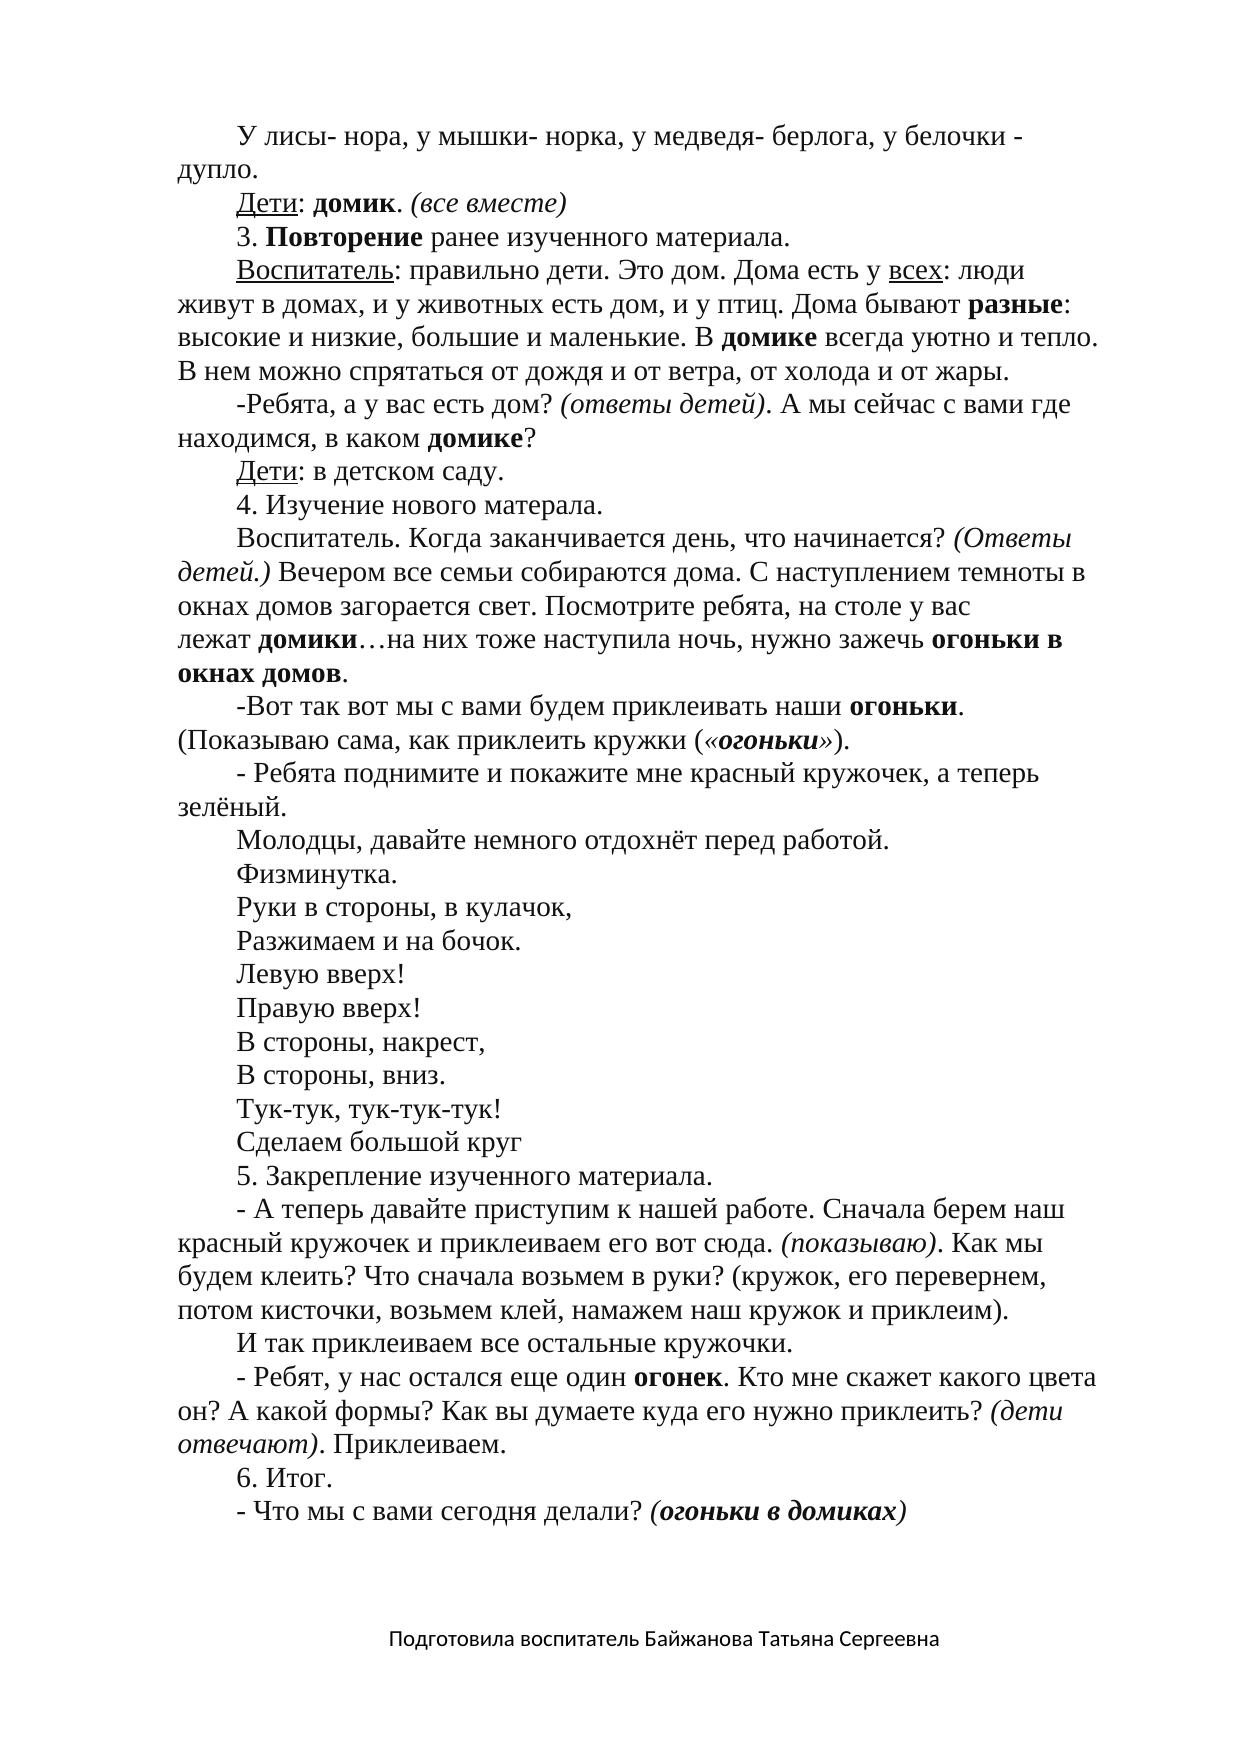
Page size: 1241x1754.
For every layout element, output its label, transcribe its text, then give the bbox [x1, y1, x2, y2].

text 4. Изучение нового матерала. [177, 487, 1107, 521]
text - Ребята поднимите и покажите мне красный кружочек, а теперь зелёный. [177, 755, 1107, 822]
text Правую вверх! [177, 990, 1107, 1024]
text Левую вверх! [177, 957, 1107, 990]
text Дети: в детском саду. [177, 453, 1107, 487]
text - Что мы с вами сегодня делали? (огоньки в домиках) [177, 1493, 1107, 1527]
text - Ребят, у нас остался еще один огонек. Кто мне скажет какого цвета он? А какой формы? Как вы думаете куда его нужно приклеить? (дети отвечают). Приклеиваем. [177, 1359, 1107, 1460]
text -Ребята, а у вас есть дом? (ответы детей). А мы сейчас с вами где находимся, в каком домике? [177, 386, 1107, 453]
text Сделаем большой круг [177, 1124, 1107, 1158]
text Руки в стороны, в кулачок, [177, 889, 1107, 923]
text Физминутка. [177, 856, 1107, 889]
text -Вот так вот мы с вами будем приклеивать наши огоньки. (Показываю сама, как приклеить кружки («огоньки»). [177, 688, 1107, 755]
text Молодцы, давайте немного отдохнёт перед работой. [177, 822, 1107, 856]
text Разжимаем и на бочок. [177, 923, 1107, 957]
text В стороны, накрест, [177, 1024, 1107, 1057]
text Дети: домик. (все вместе) [177, 185, 1107, 219]
text Воспитатель. Когда заканчивается день, что начинается? (Ответы детей.) Вечером все семьи собираются дома. С наступлением темноты в окнах домов загорается свет. Посмотрите ребята, на столе у вас лежат домики…на них тоже наступила ночь, нужно зажечь огоньки в окнах домов. [177, 521, 1107, 688]
text 3. Повторение ранее изученного материала. [177, 219, 1107, 252]
text В стороны, вниз. [177, 1057, 1107, 1091]
text Воспитатель: правильно дети. Это дом. Дома есть у всех: люди живут в домах, и у животных есть дом, и у птиц. Дома бывают разные: высокие и низкие, большие и маленькие. В домике всегда уютно и тепло. В нем можно спрятаться от дождя и от ветра, от холода и от жары. [177, 252, 1107, 386]
text 5. Закрепление изученного материала. [177, 1158, 1107, 1191]
text И так приклеиваем все остальные кружочки. [177, 1326, 1107, 1359]
text Тук-тук, тук-тук-тук! [177, 1091, 1107, 1124]
text - А теперь давайте приступим к нашей работе. Сначала берем наш красный кружочек и приклеиваем его вот сюда. (показываю). Как мы будем клеить? Что сначала возьмем в руки? (кружок, его перевернем, потом кисточки, возьмем клей, намажем наш кружок и приклеим). [177, 1191, 1107, 1326]
text 6. Итог. [177, 1460, 1107, 1493]
text У лисы- нора, у мышки- норка, у медведя- берлога, у белочки - дупло. [177, 118, 1107, 185]
